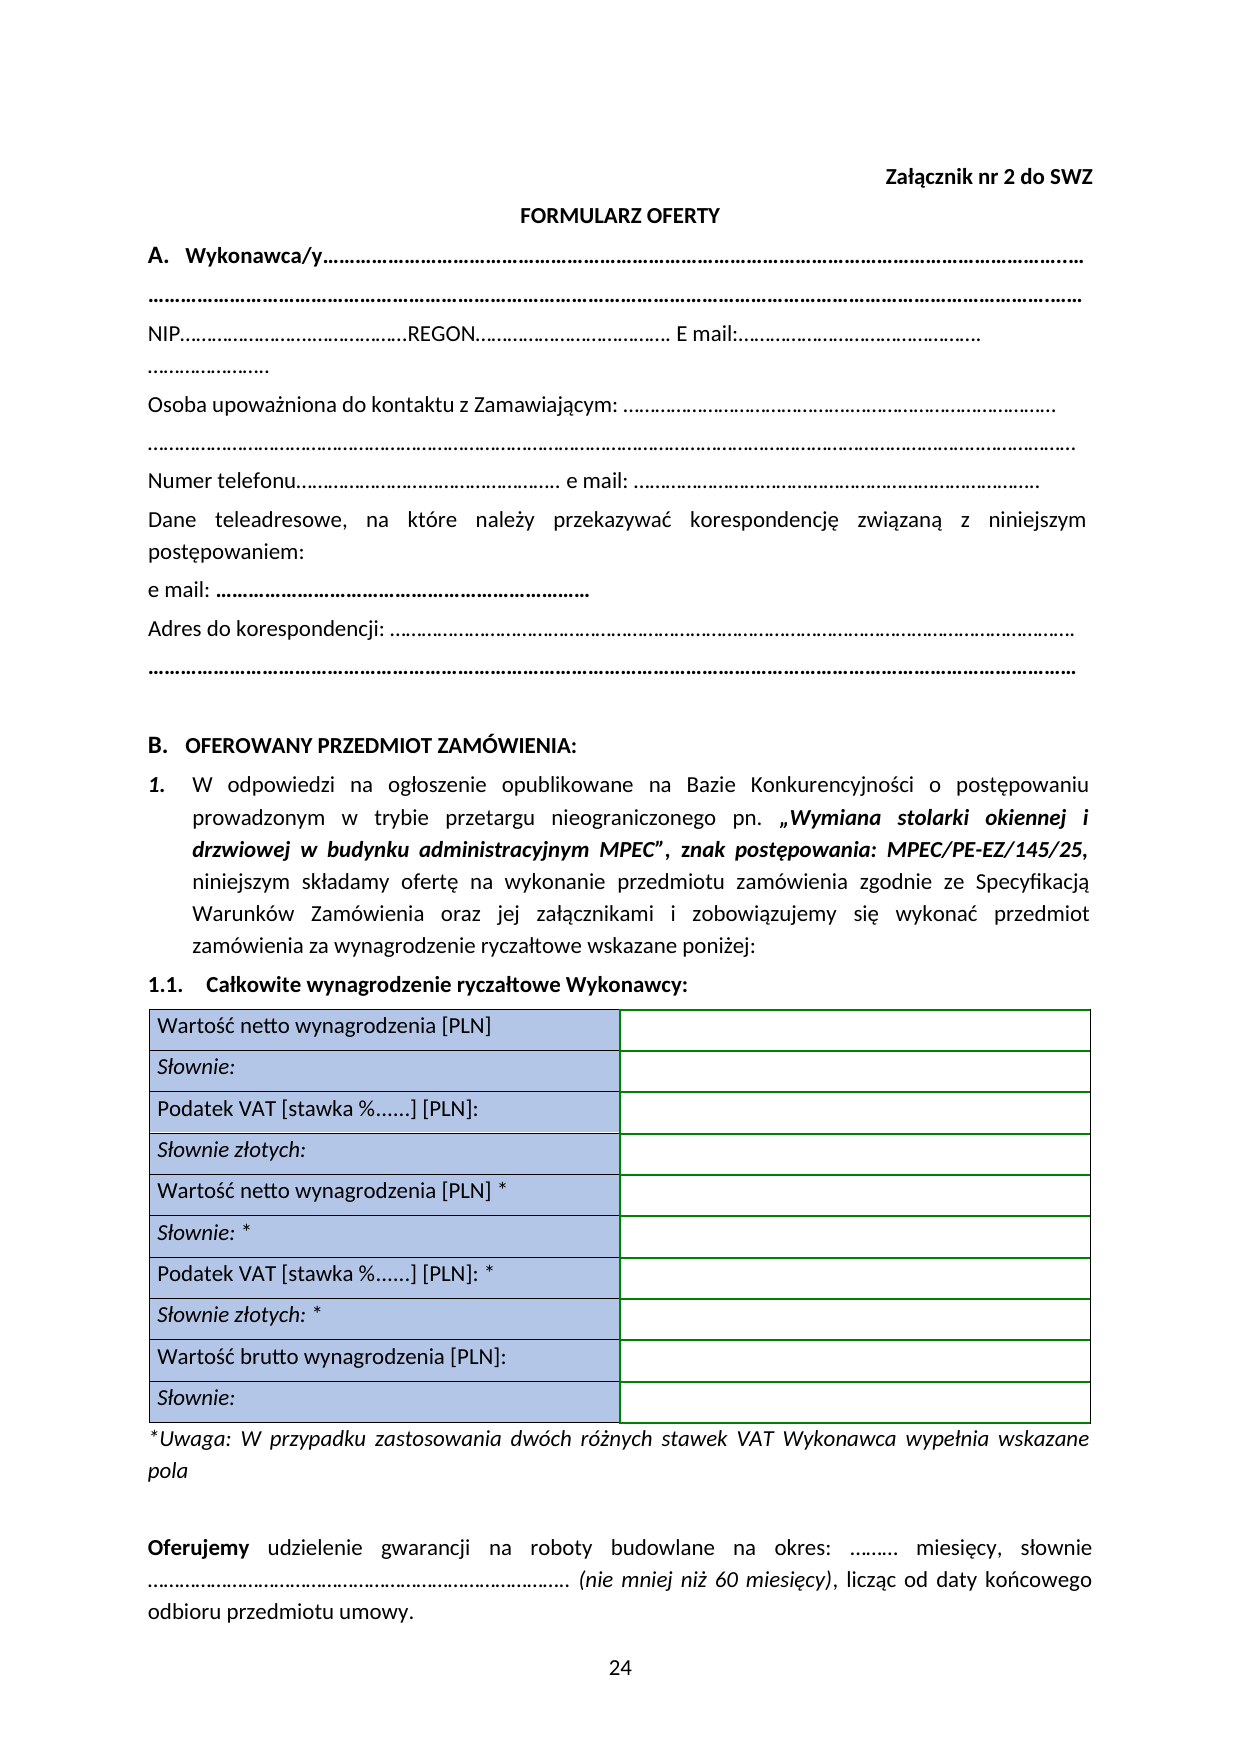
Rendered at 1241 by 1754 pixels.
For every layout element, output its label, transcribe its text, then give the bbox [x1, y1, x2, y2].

table_header [621, 1011, 1090, 1050]
text Osoba upoważniona do kontaktu z Zamawiającym: …………………………………….………………………………… [148, 390, 1093, 418]
table_cell [621, 1093, 1090, 1132]
table_cell Słownie: [150, 1051, 619, 1091]
text Numer telefonu………………………………………….. e mail: ………………………………………………………………….. [148, 467, 1093, 494]
table_cell Słownie złotych: * [150, 1299, 619, 1339]
table_cell [621, 1341, 1090, 1381]
table_cell Podatek VAT [stawka %......] [PLN]: * [150, 1258, 619, 1298]
text NIP…………………….………………REGON………………………………. E mail:……………………………………….………………….. [148, 319, 1093, 379]
table_cell [621, 1259, 1090, 1298]
text Adres do korespondencji: …………………………………………………………………………………………………………………. [148, 614, 1093, 642]
table_cell [621, 1135, 1090, 1174]
list W odpowiedzi na ogłoszenie opublikowane na Bazie Konkurencyjności o postępowaniu prowadzonym w trybie przetargu nieograniczonego pn. „Wymiana stolarki okiennej i drzwiowej w budynku administracyjnym MPEC”, znak postępowania: MPEC/PE-EZ/145/25, niniejszym składamy ofertę na wykonanie przedmiotu zamówienia zgodnie ze Specyfikacją Warunków Zamówienia oraz jej załącznikami i zobowiązujemy się wykonać przedmiot zamówienia za wynagrodzenie ryczałtowe wskazane poniżej: [148, 771, 1091, 959]
table_cell Podatek VAT [stawka %......] [PLN]: [150, 1092, 619, 1132]
table_cell [621, 1383, 1090, 1422]
table_cell Wartość brutto wynagrodzenia [PLN]: [150, 1340, 619, 1381]
table_cell [621, 1300, 1090, 1339]
list *Uwaga: W przypadku zastosowania dwóch różnych stawek VAT Wykonawca wypełnia wskazane pola [148, 1424, 1093, 1484]
table_cell Wartość netto wynagrodzenia [PLN] * [150, 1175, 619, 1215]
table_cell Słownie złotych: [150, 1134, 619, 1174]
text …………………………………………………………………………………………………………………………………………..……………… [148, 428, 1093, 456]
list OFEROWANY PRZEDMIOT ZAMÓWIENIA: [148, 729, 1093, 760]
text FORMULARZ OFERTY [148, 201, 1093, 229]
table_cell [621, 1176, 1090, 1215]
list Całkowite wynagrodzenie ryczałtowe Wykonawcy: [148, 970, 1091, 998]
text e mail: …………………………………………………………… [148, 576, 1088, 604]
text Oferujemy udzielenie gwarancji na roboty budowlane na okres: ……… miesięcy, słownie …………………………………………………………………….. (nie mniej niż 60 miesięcy), licząc od daty końcowego odbioru przedmiotu umowy. [148, 1533, 1093, 1626]
text ………………………………………………………………………………………………………………………………………………….…… [148, 281, 1093, 309]
table_cell Słownie: * [150, 1216, 619, 1257]
list Wykonawca/y………………………………………………………………………………………………………………………..… [148, 239, 1093, 270]
table_header Wartość netto wynagrodzenia [PLN] [150, 1010, 619, 1050]
table_cell [621, 1052, 1090, 1091]
table_cell [621, 1217, 1090, 1257]
table_cell Słownie: [150, 1382, 619, 1422]
text ……………………………………………………………………………………………………………………………………………………… [148, 652, 1088, 681]
text Załącznik nr 2 do SWZ [148, 162, 1093, 191]
text Dane teleadresowe, na które należy przekazywać korespondencję związaną z niniejszym postępowaniem: [148, 505, 1088, 565]
